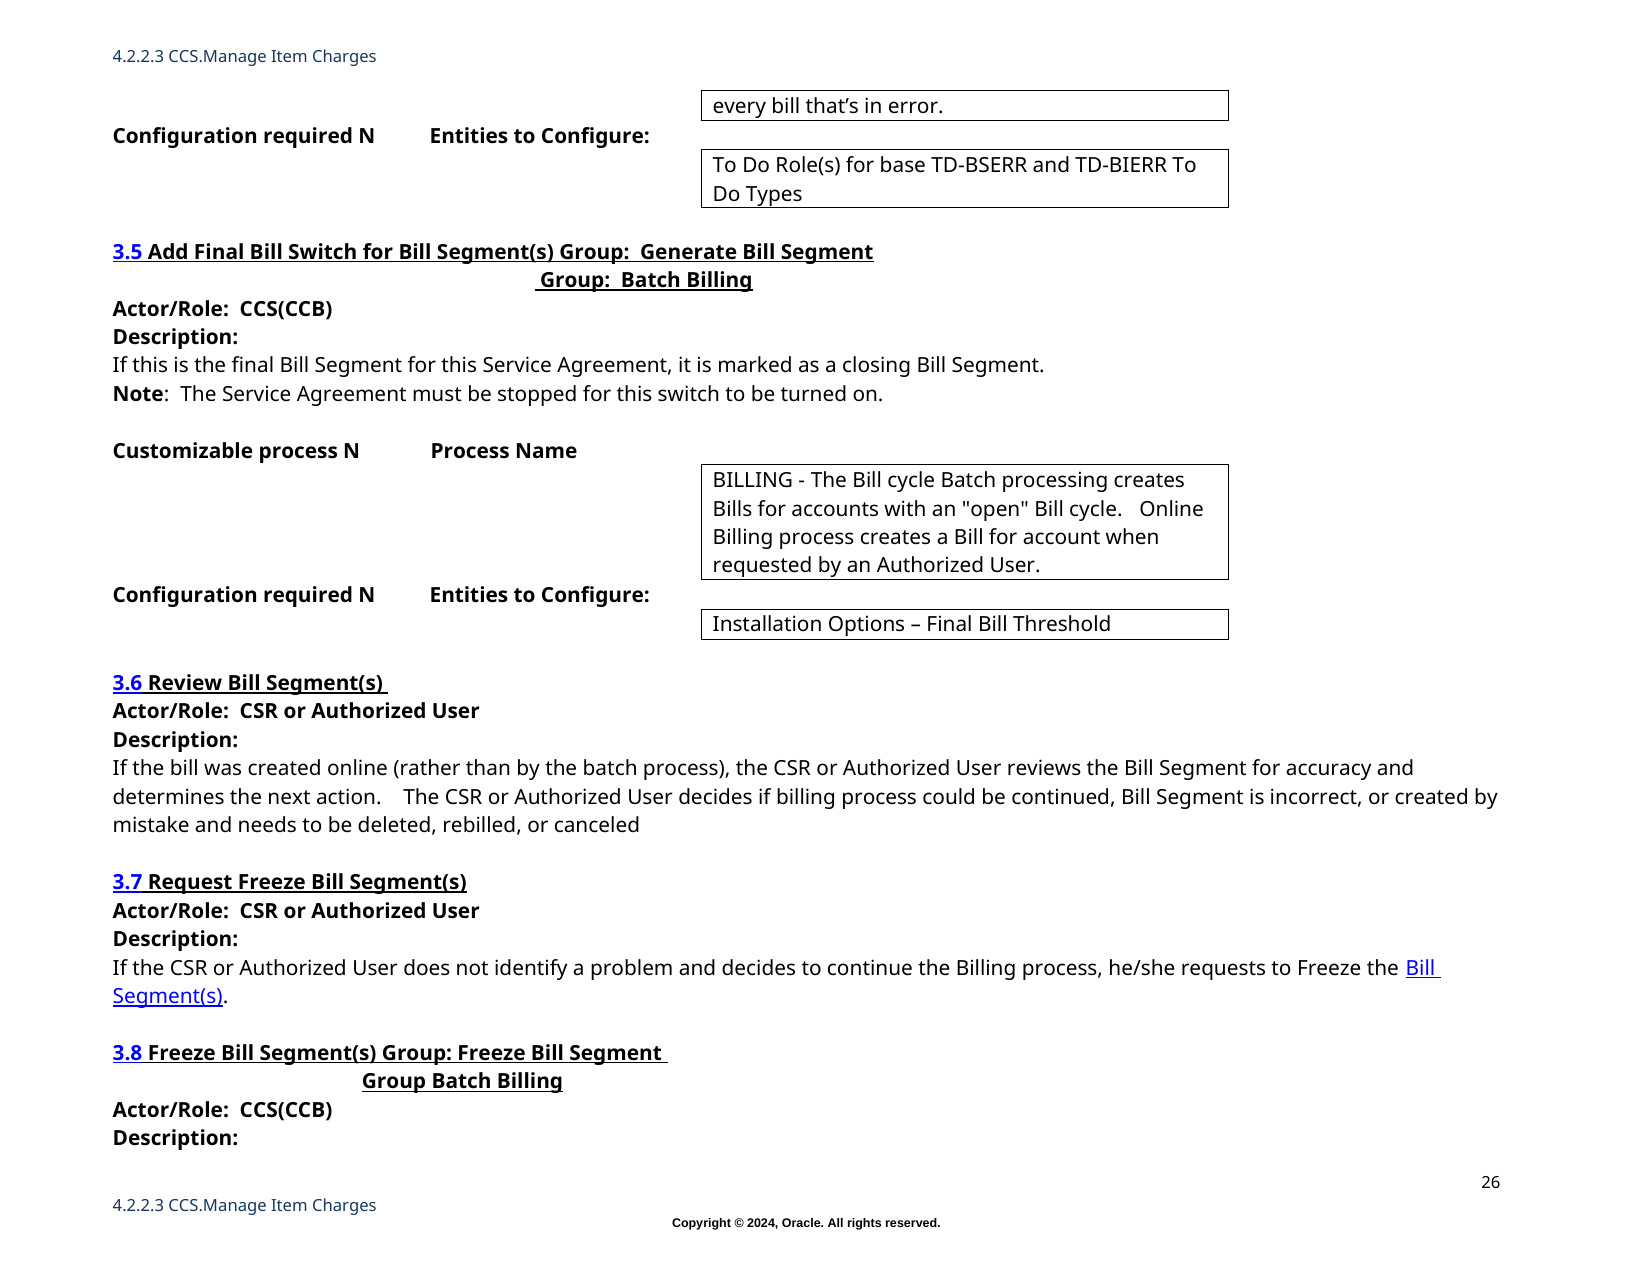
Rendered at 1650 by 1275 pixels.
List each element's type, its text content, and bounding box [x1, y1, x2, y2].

text Note: The Service Agreement must be stopped for this switch to be turned on. [112, 379, 1500, 407]
text If the CSR or Authorized User does not identify a problem and decides to continue the Billing process, he/she requests to Freeze the Bill Segment(s). [112, 953, 1500, 1009]
text Group Batch Billing [337, 1066, 1500, 1095]
text 3.8 Freeze Bill Segment(s) Group: Freeze Bill Segment [112, 1038, 1500, 1066]
table_header BILLING - The Bill cycle Batch processing creates Bills for accounts with an "open" Bill cycle. Online Billing process creates a Bill for account when requested by an Authorized User. [702, 465, 1228, 579]
text Description: [112, 725, 1500, 753]
text Description: [112, 322, 1500, 351]
text Actor/Role: CCS(CCB) [112, 294, 1500, 322]
text Actor/Role: CSR or Authorized User [112, 896, 1500, 924]
text Actor/Role: CSR or Authorized User [112, 697, 1500, 725]
text 3.6 Review Bill Segment(s) [112, 668, 1500, 697]
text Group: Batch Billing [534, 265, 1500, 294]
text Customizable process N Process Name [112, 436, 1500, 464]
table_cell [702, 91, 1228, 120]
text Configuration required N Entities to Configure: [112, 580, 1500, 608]
text 3.5 Add Final Bill Switch for Bill Segment(s) Group: Generate Bill Segment [112, 237, 1500, 265]
text 3.7 Request Freeze Bill Segment(s) [112, 867, 1500, 896]
text Configuration required N Entities to Configure: [112, 121, 1500, 149]
table_header Installation Options – Final Bill Threshold [702, 610, 1228, 639]
text If this is the final Bill Segment for this Service Agreement, it is marked as a closing Bill Segment. [112, 351, 1500, 379]
table_header To Do Role(s) for base TD-BSERR and TD-BIERR To Do Types [702, 150, 1228, 207]
text Actor/Role: CCS(CCB) [112, 1095, 1500, 1123]
text If the bill was created online (rather than by the batch process), the CSR or Authorized User reviews the Bill Segment for accuracy and determines the next action. The CSR or Authorized User decides if billing process could be continued, Bill Segment is incorrect, or created by mistake and needs to be deleted, rebilled, or canceled [112, 753, 1500, 839]
text Description: [112, 1123, 1500, 1152]
text Description: [112, 924, 1500, 953]
